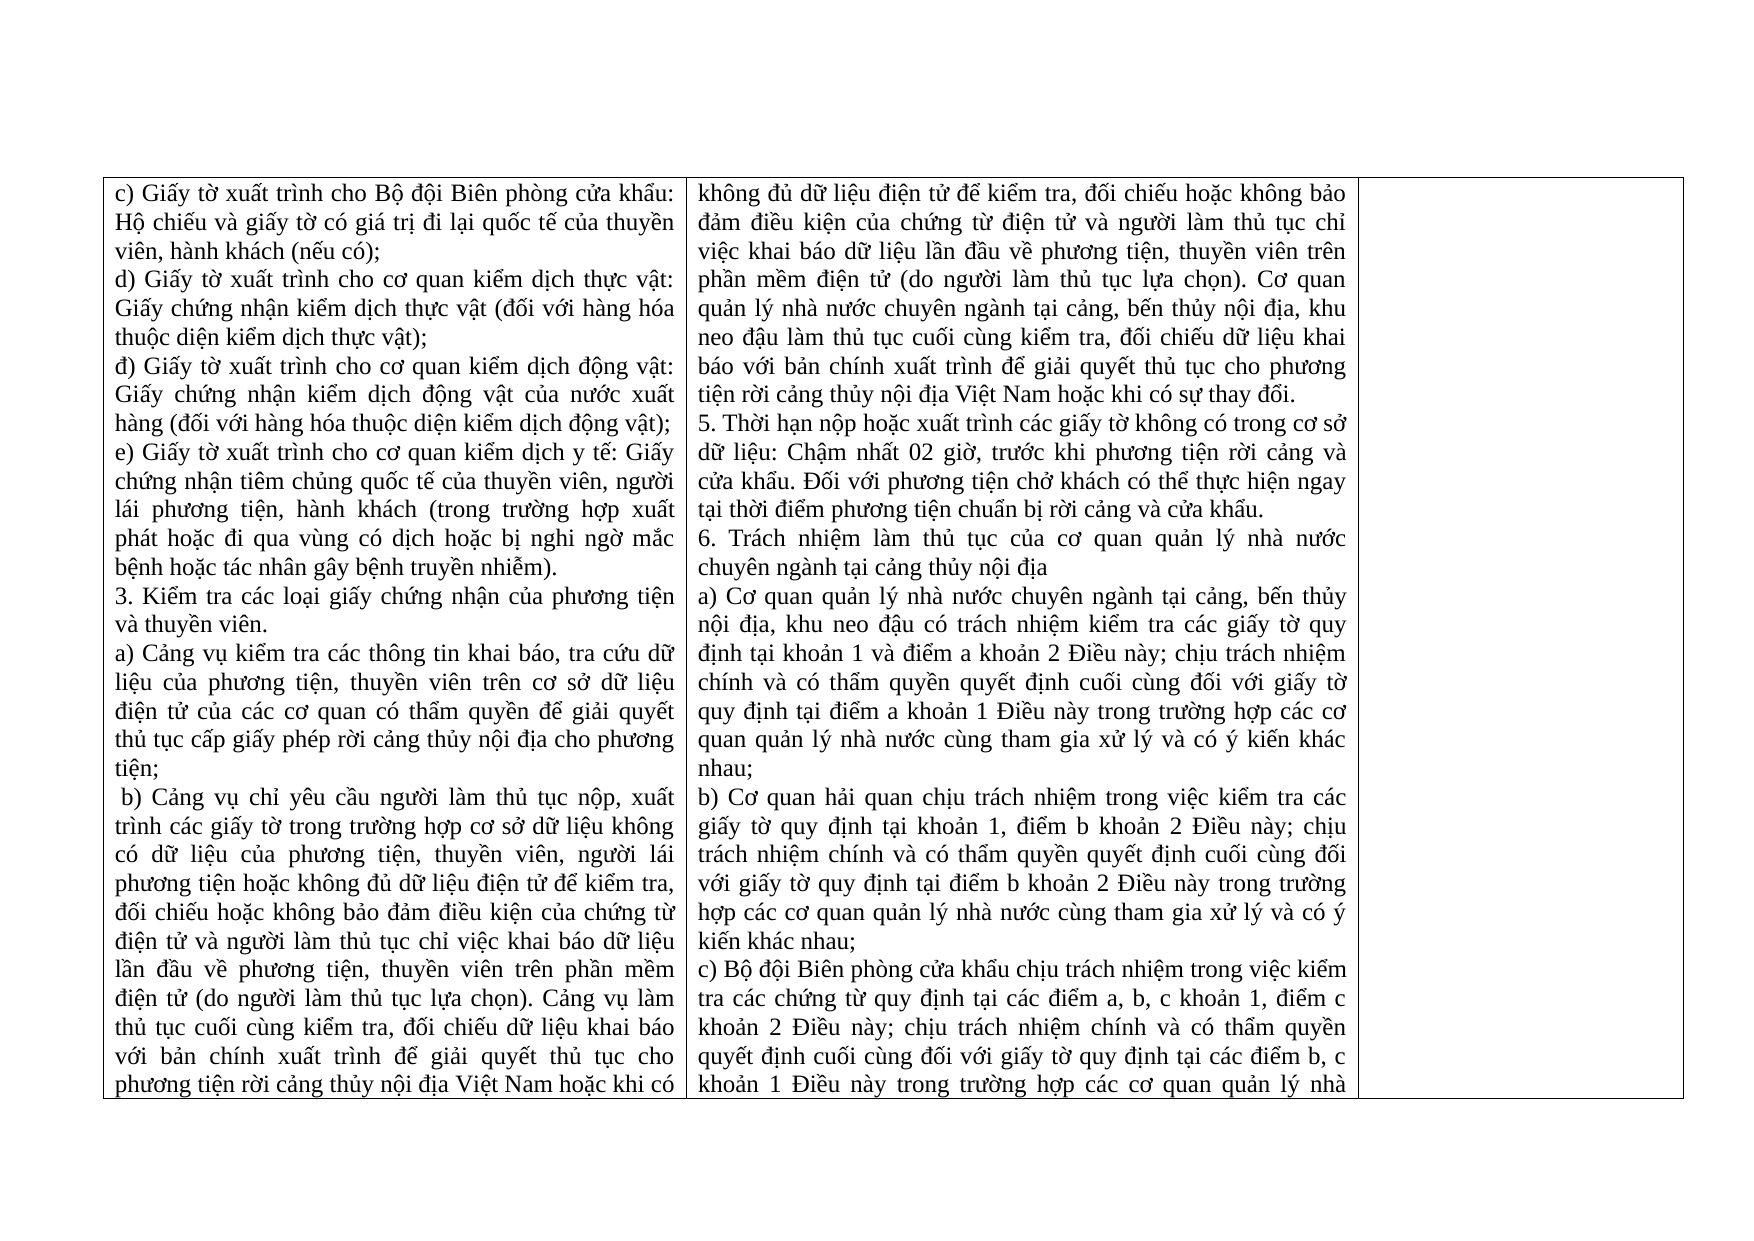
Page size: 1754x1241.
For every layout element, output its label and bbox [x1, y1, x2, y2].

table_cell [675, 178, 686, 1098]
table_cell [1359, 178, 1683, 1098]
table_cell [687, 178, 1358, 1098]
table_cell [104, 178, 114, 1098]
